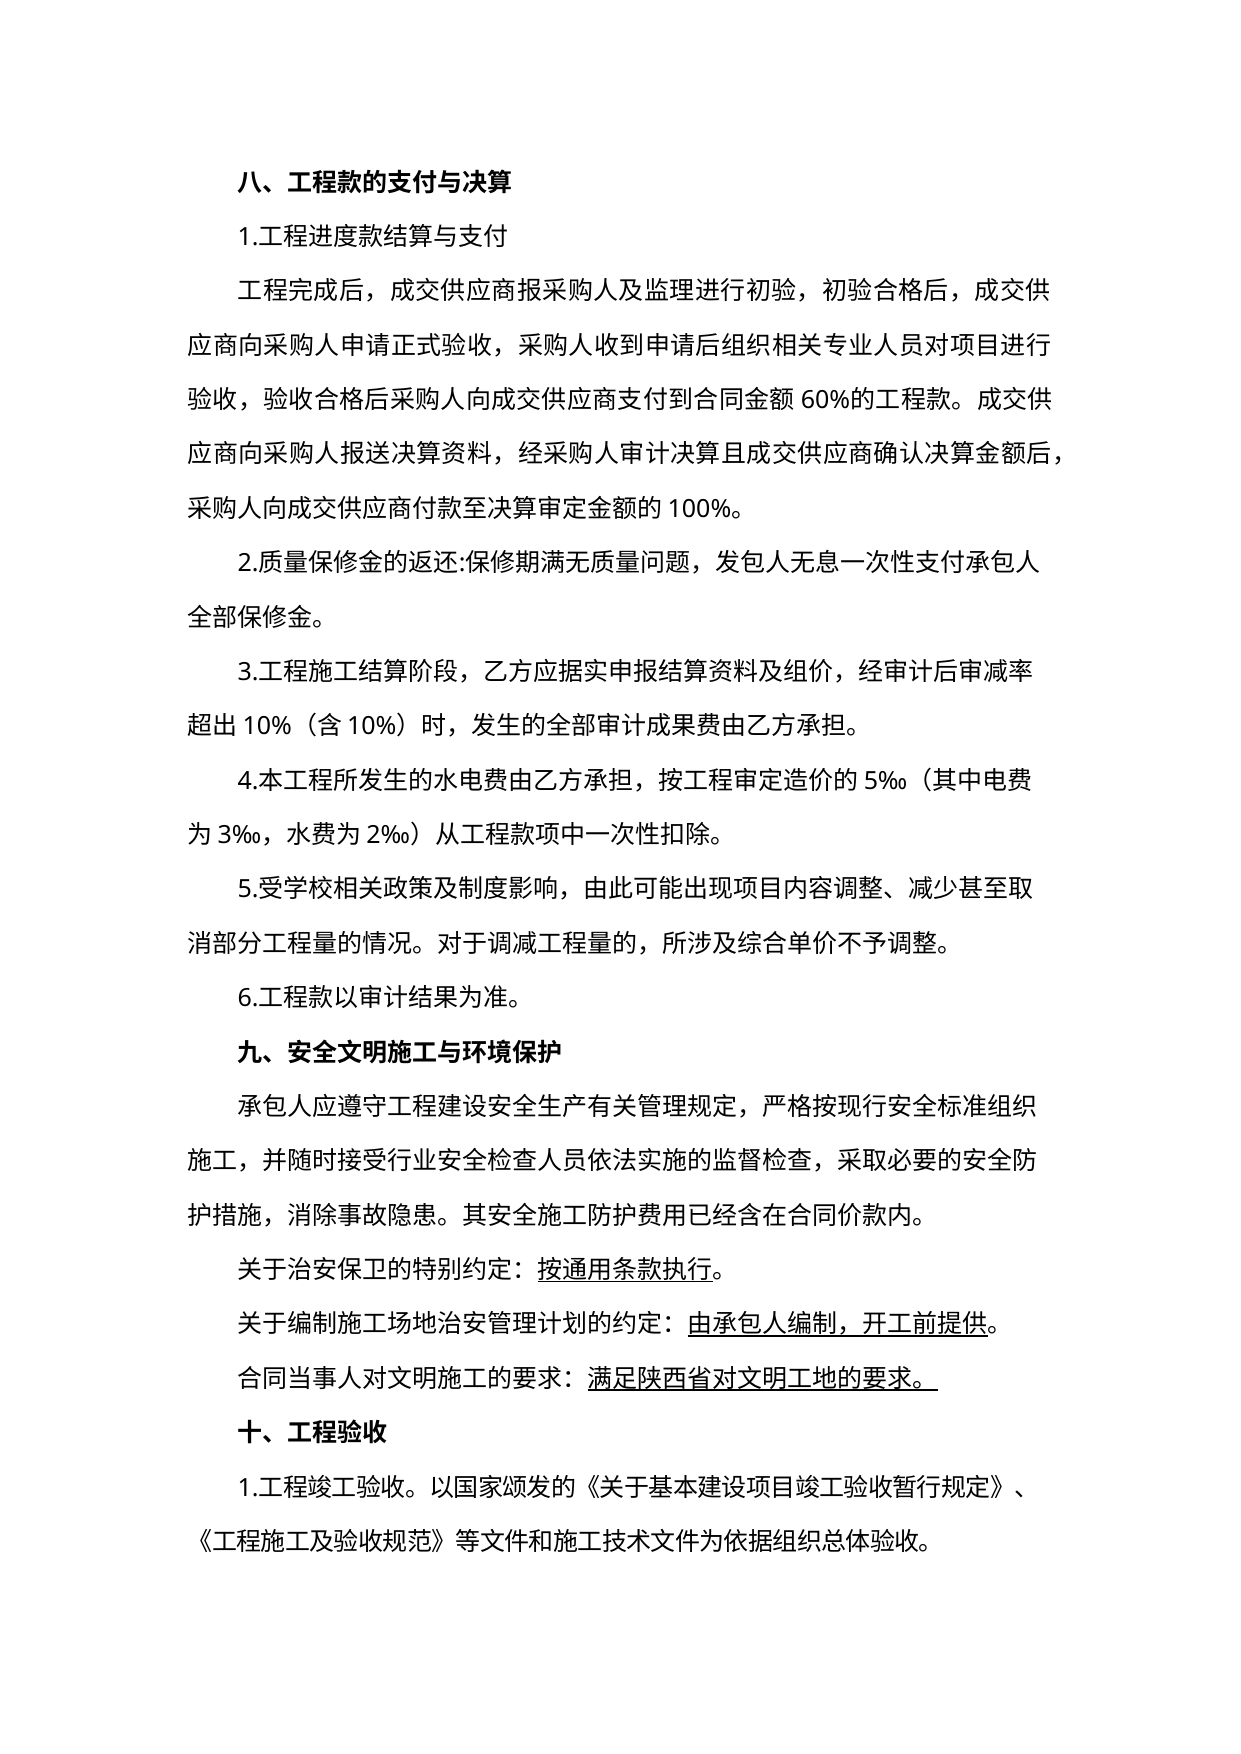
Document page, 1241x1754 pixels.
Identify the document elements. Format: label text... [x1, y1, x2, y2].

subtitle 十、工程验收 [187, 1413, 1053, 1449]
text 关于治安保卫的特别约定：按通用条款执行。 [187, 1249, 1053, 1286]
text 1.工程进度款结算与支付 [187, 216, 1053, 253]
text 4.本工程所发生的水电费由乙方承担，按工程审定造价的5‰（其中电费为3‰，水费为2‰）从工程款项中一次性扣除。 [187, 760, 1053, 851]
text 关于编制施工场地治安管理计划的约定：由承包人编制，开工前提供。 [187, 1304, 1053, 1340]
text 八、工程款的支付与决算 [187, 162, 1053, 198]
text 5.受学校相关政策及制度影响，由此可能出现项目内容调整、减少甚至取消部分工程量的情况。对于调减工程量的，所涉及综合单价不予调整。 [187, 869, 1053, 959]
text 3.工程施工结算阶段，乙方应据实申报结算资料及组价，经审计后审减率超出10%（含10%）时，发生的全部审计成果费由乙方承担。 [187, 651, 1053, 742]
text 1.工程竣工验收。以国家颂发的《关于基本建设项目竣工验收暂行规定》、《工程施工及验收规范》等文件和施工技术文件为依据组织总体验收。 [187, 1467, 1053, 1558]
text 合同当事人对文明施工的要求：满足陕西省对文明工地的要求。 [187, 1358, 1053, 1394]
text 6.工程款以审计结果为准。 [187, 978, 1053, 1014]
text 2.质量保修金的返还:保修期满无质量问题，发包人无息一次性支付承包人全部保修金。 [187, 543, 1053, 633]
subtitle 九、安全文明施工与环境保护 [187, 1032, 1053, 1068]
text 工程完成后，成交供应商报采购人及监理进行初验，初验合格后，成交供应商向采购人申请正式验收，采购人收到申请后组织相关专业人员对项目进行验收，验收合格后采购人向成交供应商支付到合同金额60%的工程款。成交供应商向采购人报送决算资料，经采购人审计决算且成交供应商确认决算金额后，采购人向成交供应商付款至决算审定金额的100%。 [187, 271, 1053, 524]
text 承包人应遵守工程建设安全生产有关管理规定，严格按现行安全标准组织施工，并随时接受行业安全检查人员依法实施的监督检查，采取必要的安全防护措施，消除事故隐患。其安全施工防护费用已经含在合同价款内。 [187, 1086, 1053, 1231]
